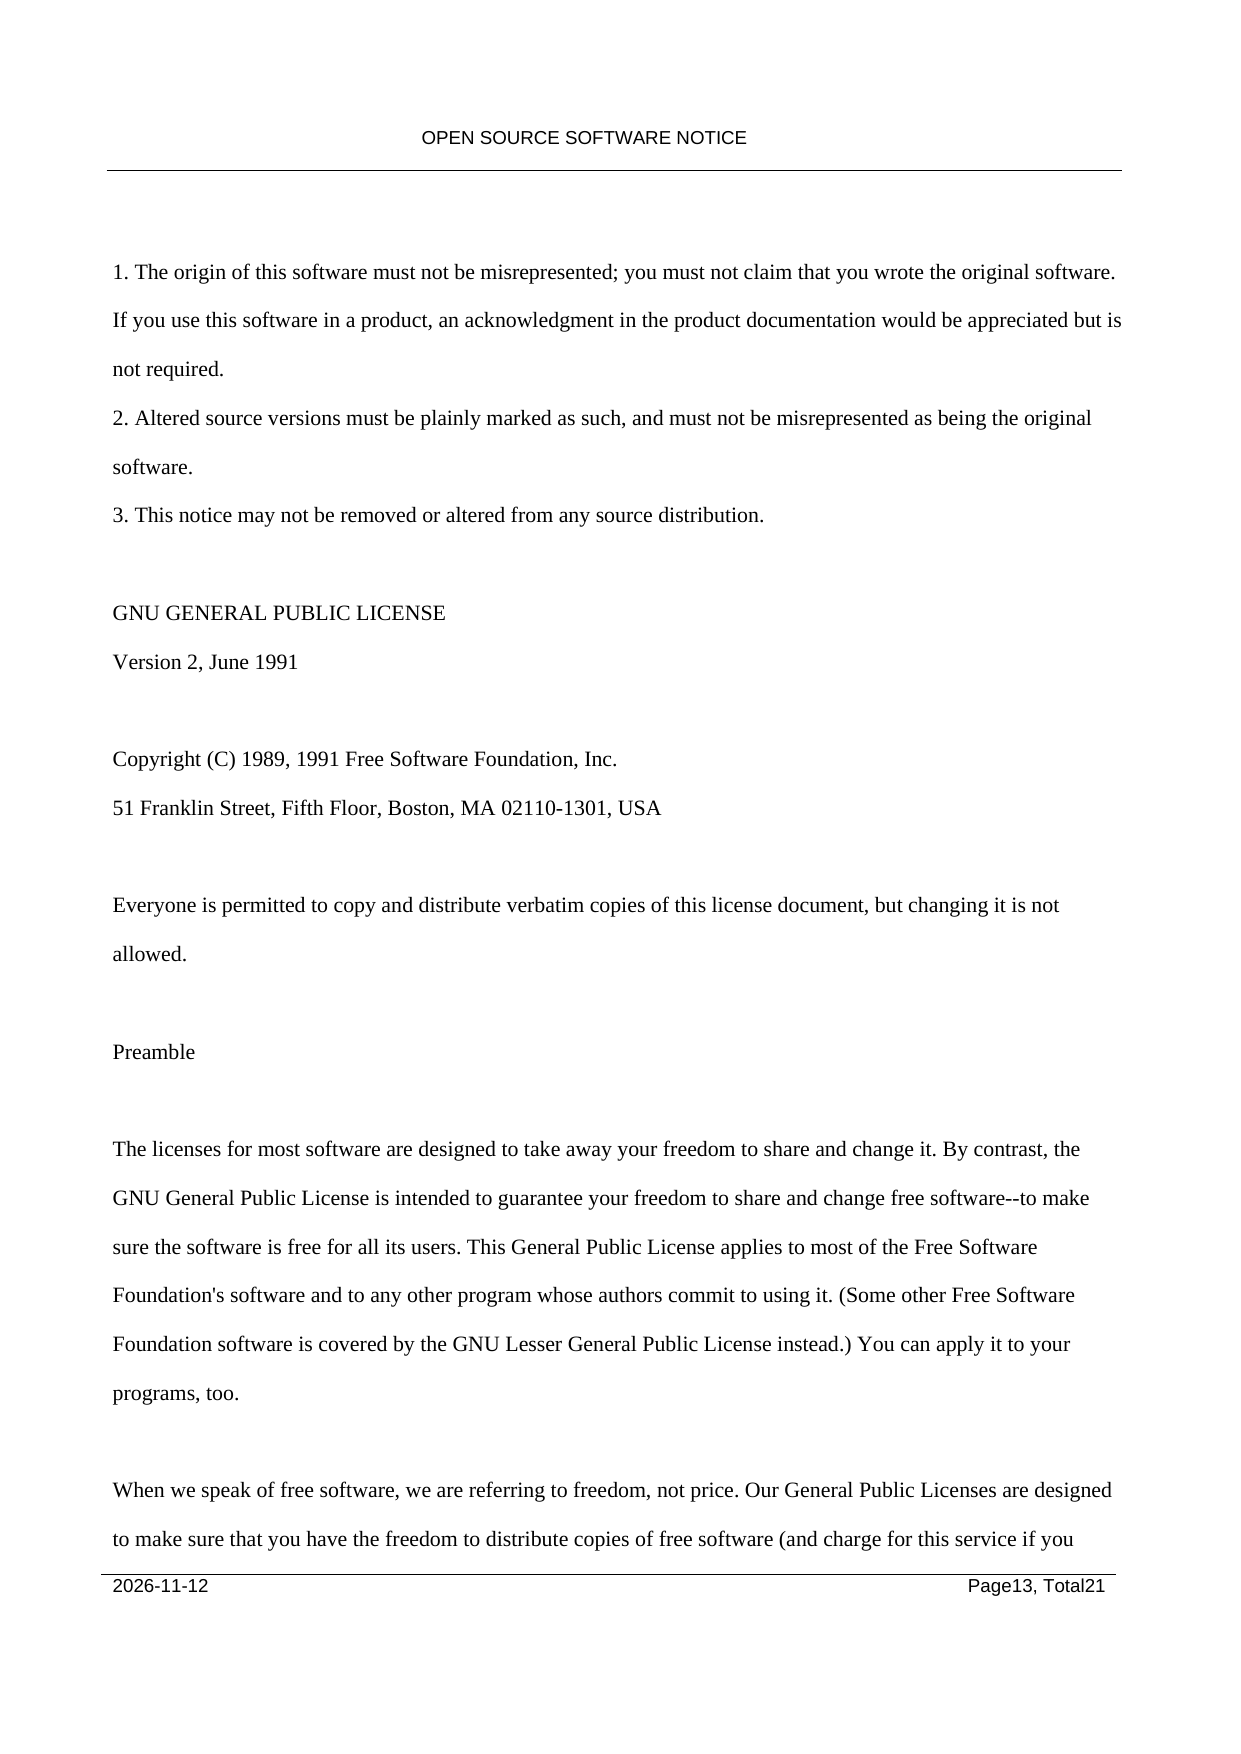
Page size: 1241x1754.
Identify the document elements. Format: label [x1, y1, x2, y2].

text [112, 206, 1128, 1555]
